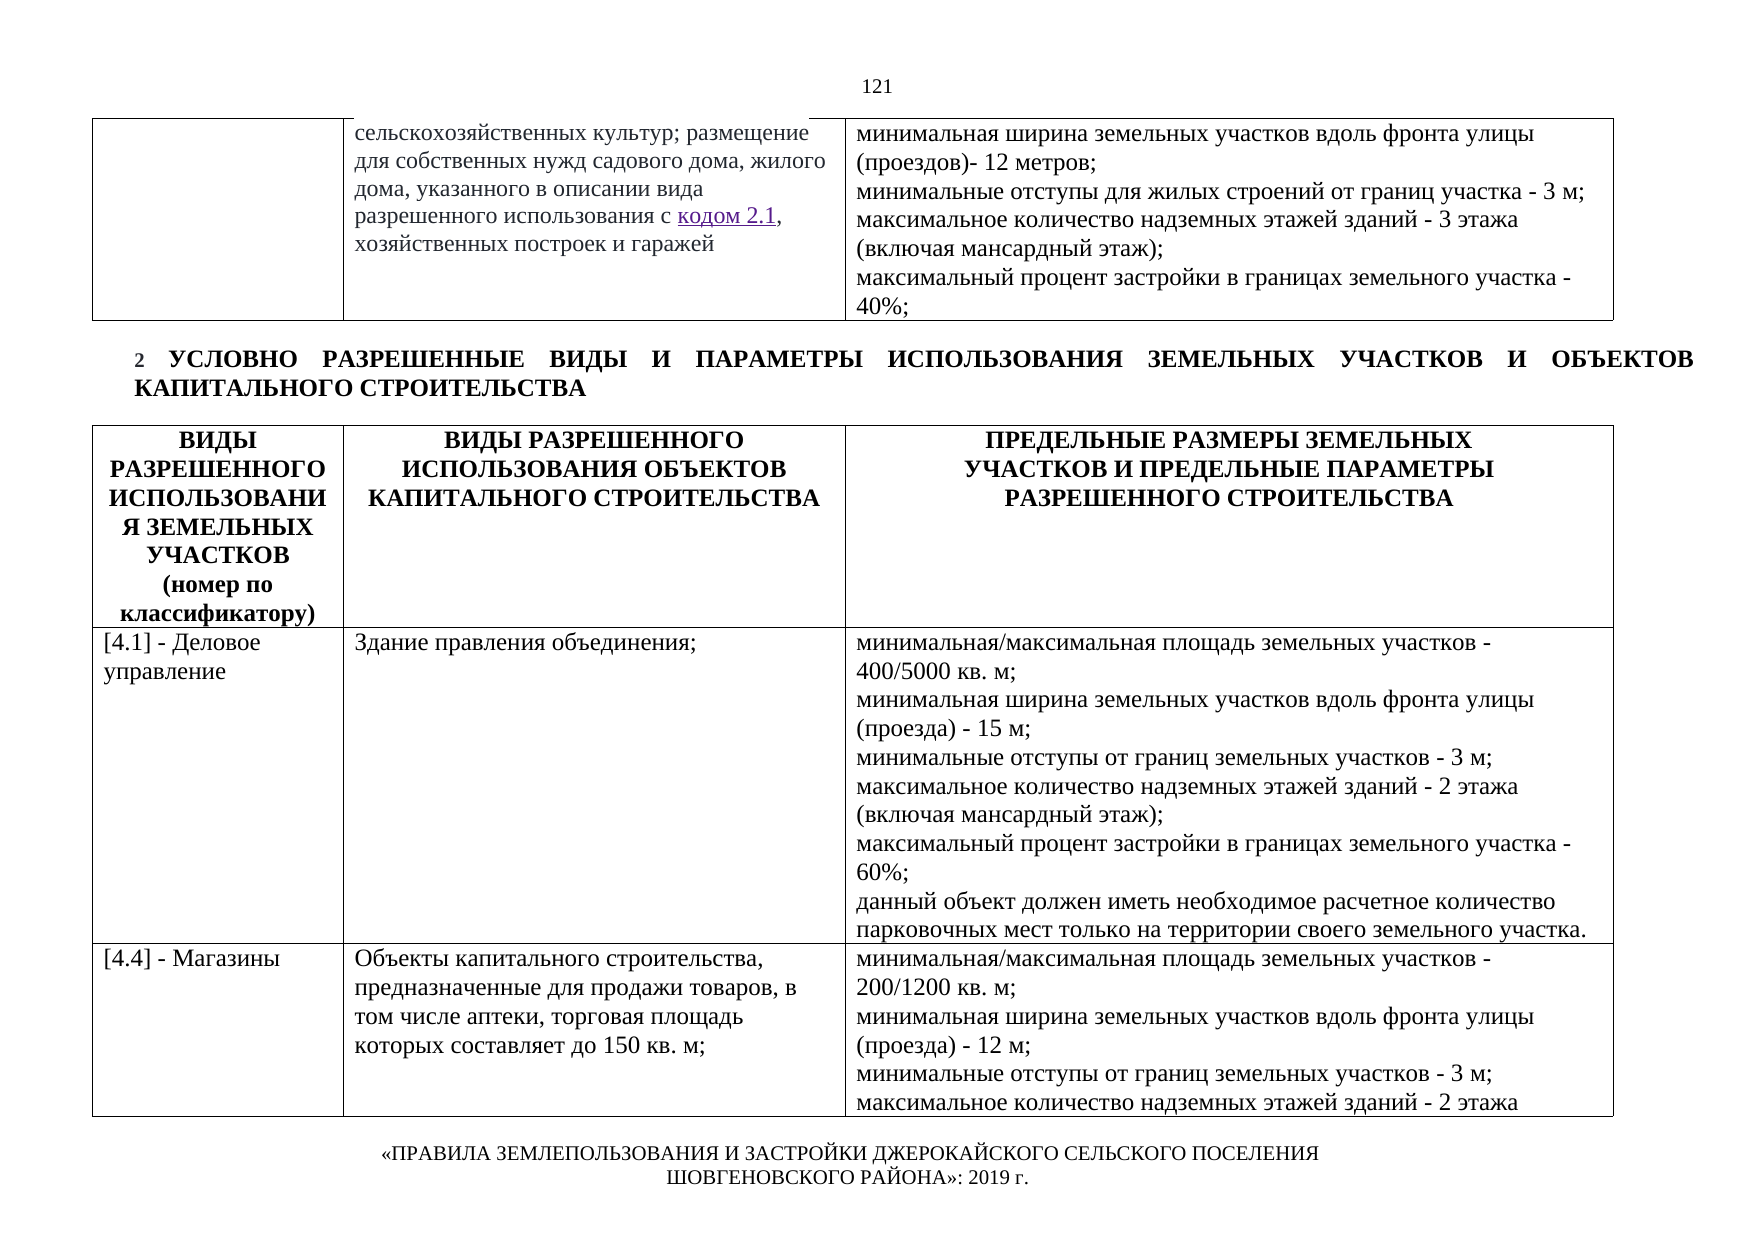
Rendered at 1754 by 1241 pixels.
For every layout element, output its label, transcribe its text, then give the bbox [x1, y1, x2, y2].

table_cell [846, 119, 1613, 319]
table_cell минимальная/максимальная площадь земельных участков - 400/5000 кв. м; минимальная ширина земельных участков вдоль фронта улицы (проезда) - 15 м; минимальные отступы от границ земельных участков - 3 м; максимальное количество надземных этажей зданий - 2 этажа (включая мансардный этаж); максимальный процент застройки в границах земельного участка - 60%; данный объект должен иметь необходимое расчетное количество парковочных мест только на территории своего земельного участка. [846, 628, 1613, 943]
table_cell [344, 944, 845, 1116]
table_header ВИДЫ РАЗРЕШЕННОГО ИСПОЛЬЗОВАНИЯ ОБЪЕКТОВ КАПИТАЛЬНОГО СТРОИТЕЛЬСТВА [344, 426, 845, 627]
table_cell [4.4] - Магазины [93, 944, 343, 1116]
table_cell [846, 944, 1613, 1116]
table_cell [4.1] - Деловое управление [93, 628, 343, 943]
table_cell Здание правления объединения; [344, 628, 845, 943]
text 2 УСЛОВНО РАЗРЕШЕННЫЕ ВИДЫ И ПАРАМЕТРЫ ИСПОЛЬЗОВАНИЯ ЗЕМЕЛЬНЫХ УЧАСТКОВ И ОБЪЕКТОВ КАПИТАЛЬНОГО СТРОИТЕЛЬСТВА [134, 344, 1695, 401]
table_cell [344, 119, 845, 319]
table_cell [93, 119, 343, 319]
table_header ВИДЫ РАЗРЕШЕННОГО ИСПОЛЬЗОВАНИЯ ЗЕМЕЛЬНЫХ УЧАСТКОВ (номер по классификатору) [93, 426, 343, 627]
table_header ПРЕДЕЛЬНЫЕ РАЗМЕРЫ ЗЕМЕЛЬНЫХ УЧАСТКОВ И ПРЕДЕЛЬНЫЕ ПАРАМЕТРЫ РАЗРЕШЕННОГО СТРОИТЕЛЬСТВА [846, 426, 1613, 627]
